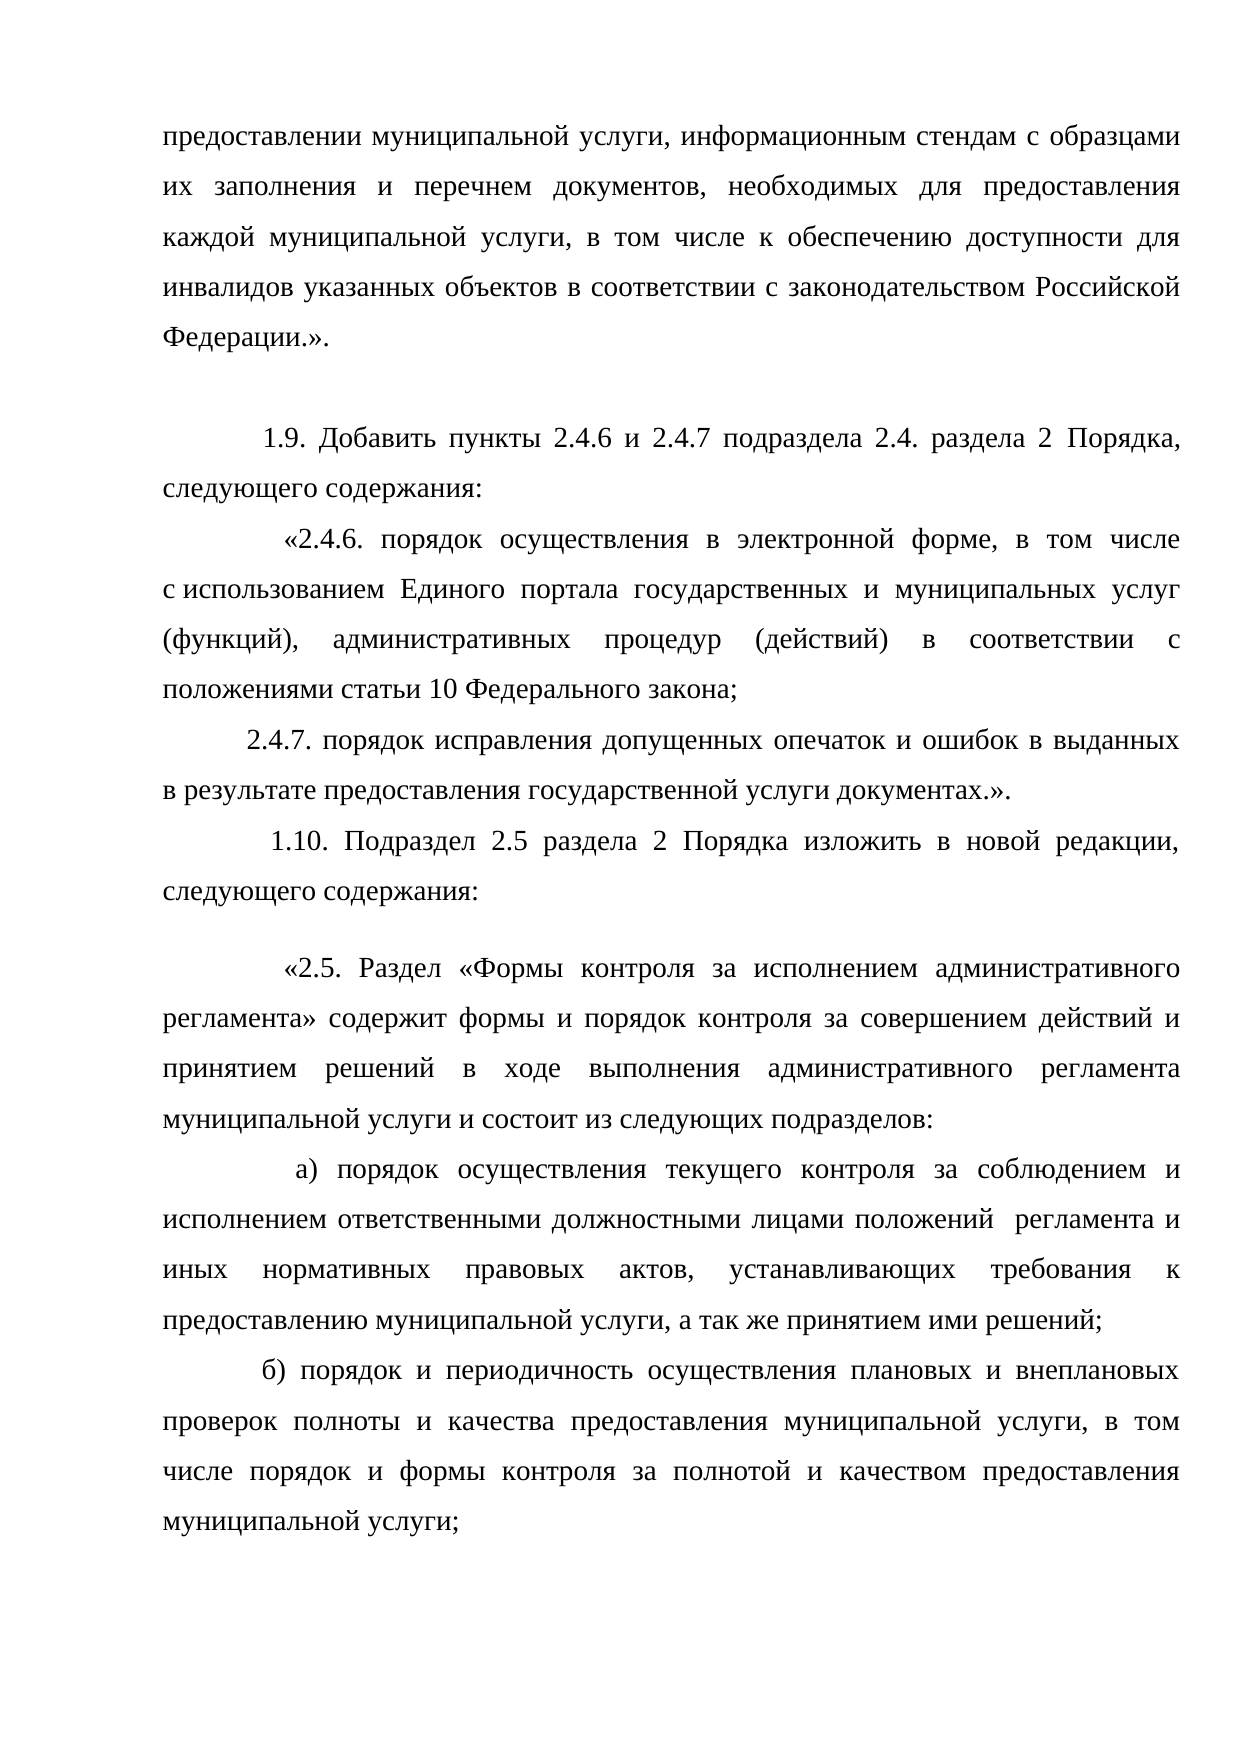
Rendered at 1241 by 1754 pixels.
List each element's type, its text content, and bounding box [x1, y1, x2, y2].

text «2.5. Раздел «Формы контроля за исполнением административного регламента» содержит формы и порядок контроля за совершением действий и принятием решений в ходе выполнения административного регламента муниципальной услуги и состоит из следующих подразделов: [162, 950, 1181, 1134]
text 1.10. Подраздел 2.5 раздела 2 Порядка изложить в новой редакции, следующего содержания: [162, 823, 1181, 906]
text а) порядок осуществления текущего контроля за соблюдением и исполнением ответственными должностными лицами положений регламента и иных нормативных правовых актов, устанавливающих требования к предоставлению муниципальной услуги, а так же принятием ими решений; [162, 1151, 1181, 1336]
text 2.4.7. порядок исправления допущенных опечаток и ошибок в выданных в результате предоставления государственной услуги документах.». [162, 722, 1181, 806]
text 1.9. Добавить пункты 2.4.6 и 2.4.7 подраздела 2.4. раздела 2 Порядка, следующего содержания: [162, 420, 1181, 504]
text б) порядок и периодичность осуществления плановых и внеплановых проверок полноты и качества предоставления муниципальной услуги, в том числе порядок и формы контроля за полнотой и качеством предоставления муниципальной услуги; [162, 1352, 1181, 1537]
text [162, 118, 1181, 353]
text «2.4.6. порядок осуществления в электронной форме, в том числе с использованием Единого портала государственных и муниципальных услуг (функций), административных процедур (действий) в соответствии с положениями статьи 10 Федерального закона; [162, 521, 1181, 705]
